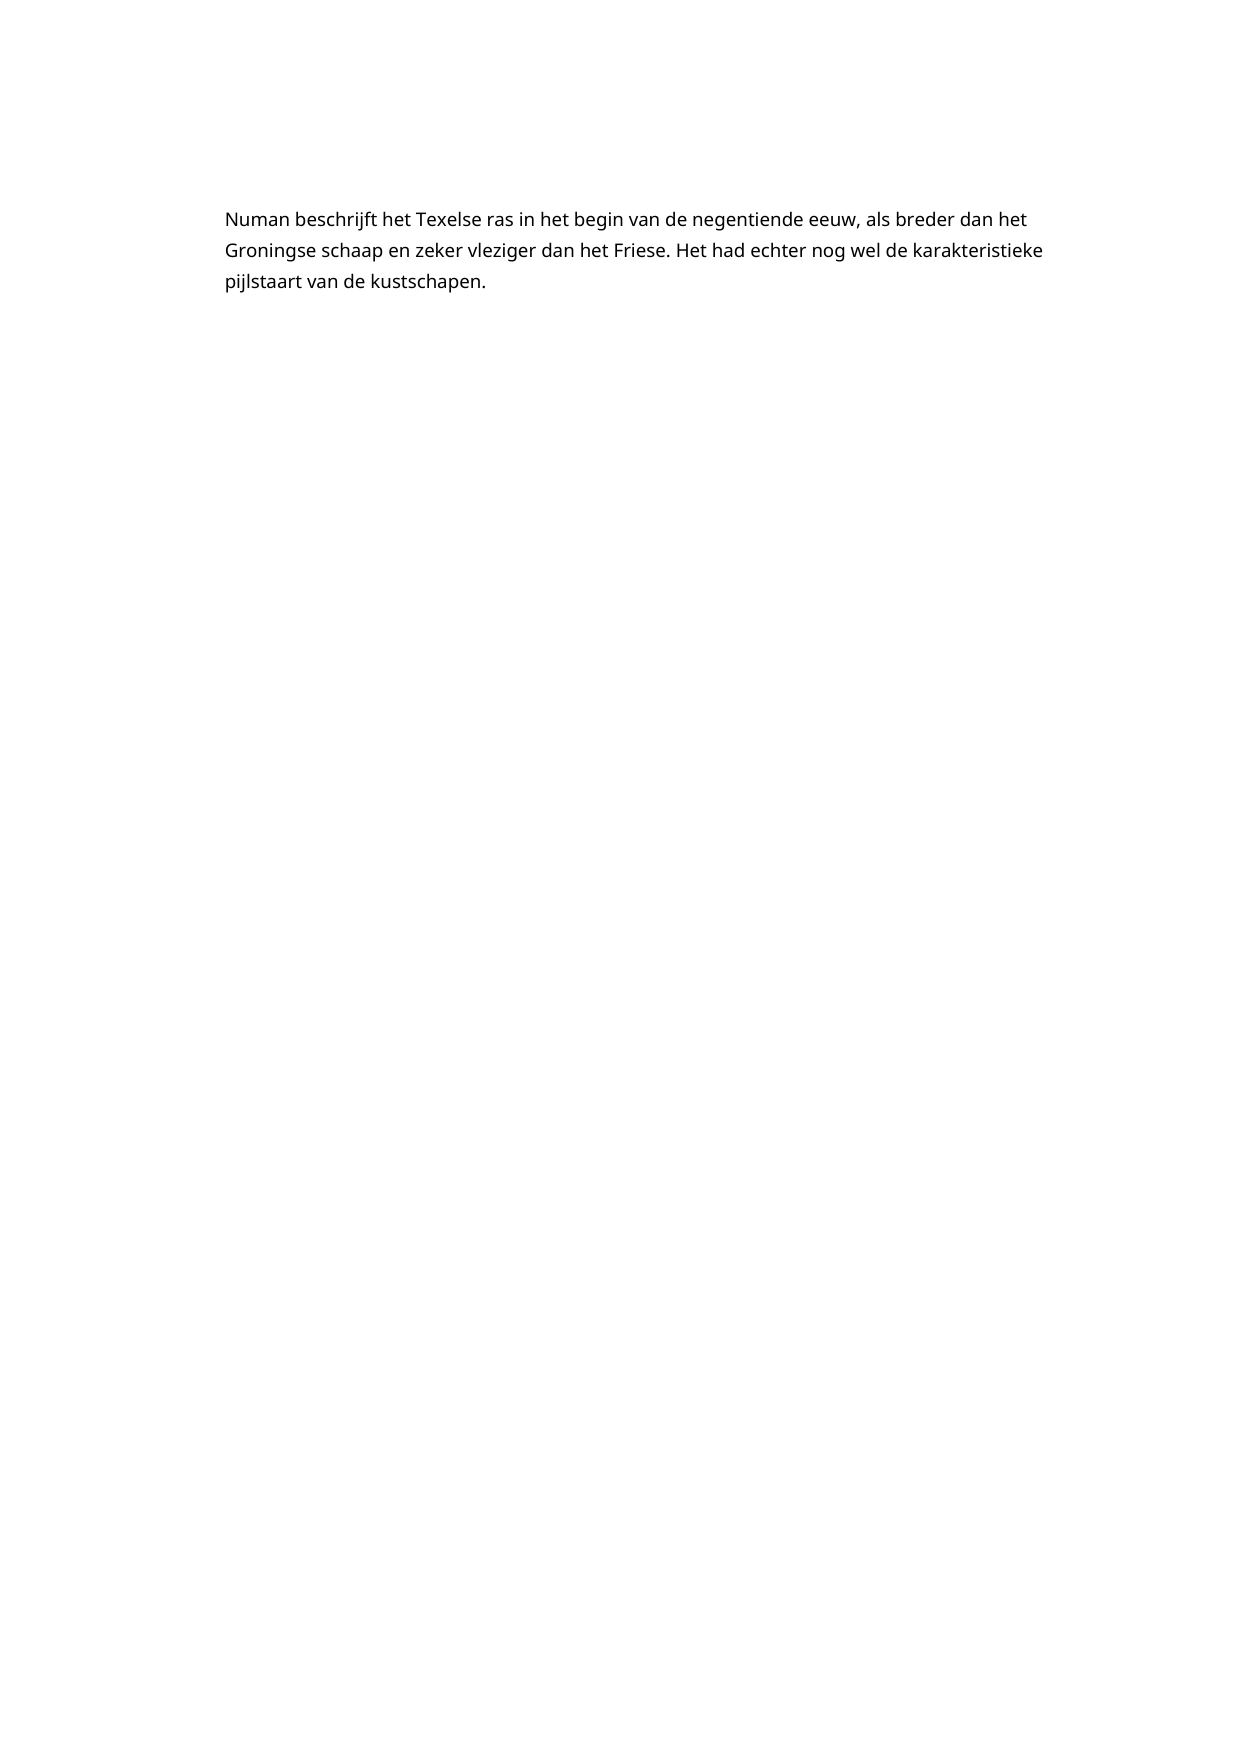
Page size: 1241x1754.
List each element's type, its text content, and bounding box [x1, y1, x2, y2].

text Numan beschrijft het Texelse ras in het begin van de negentiende eeuw, als breder dan het Groningse schaap en zeker vleziger dan het Friese. Het had echter nog wel de karakteristieke pijlstaart van de kustschapen. [224, 207, 1122, 293]
